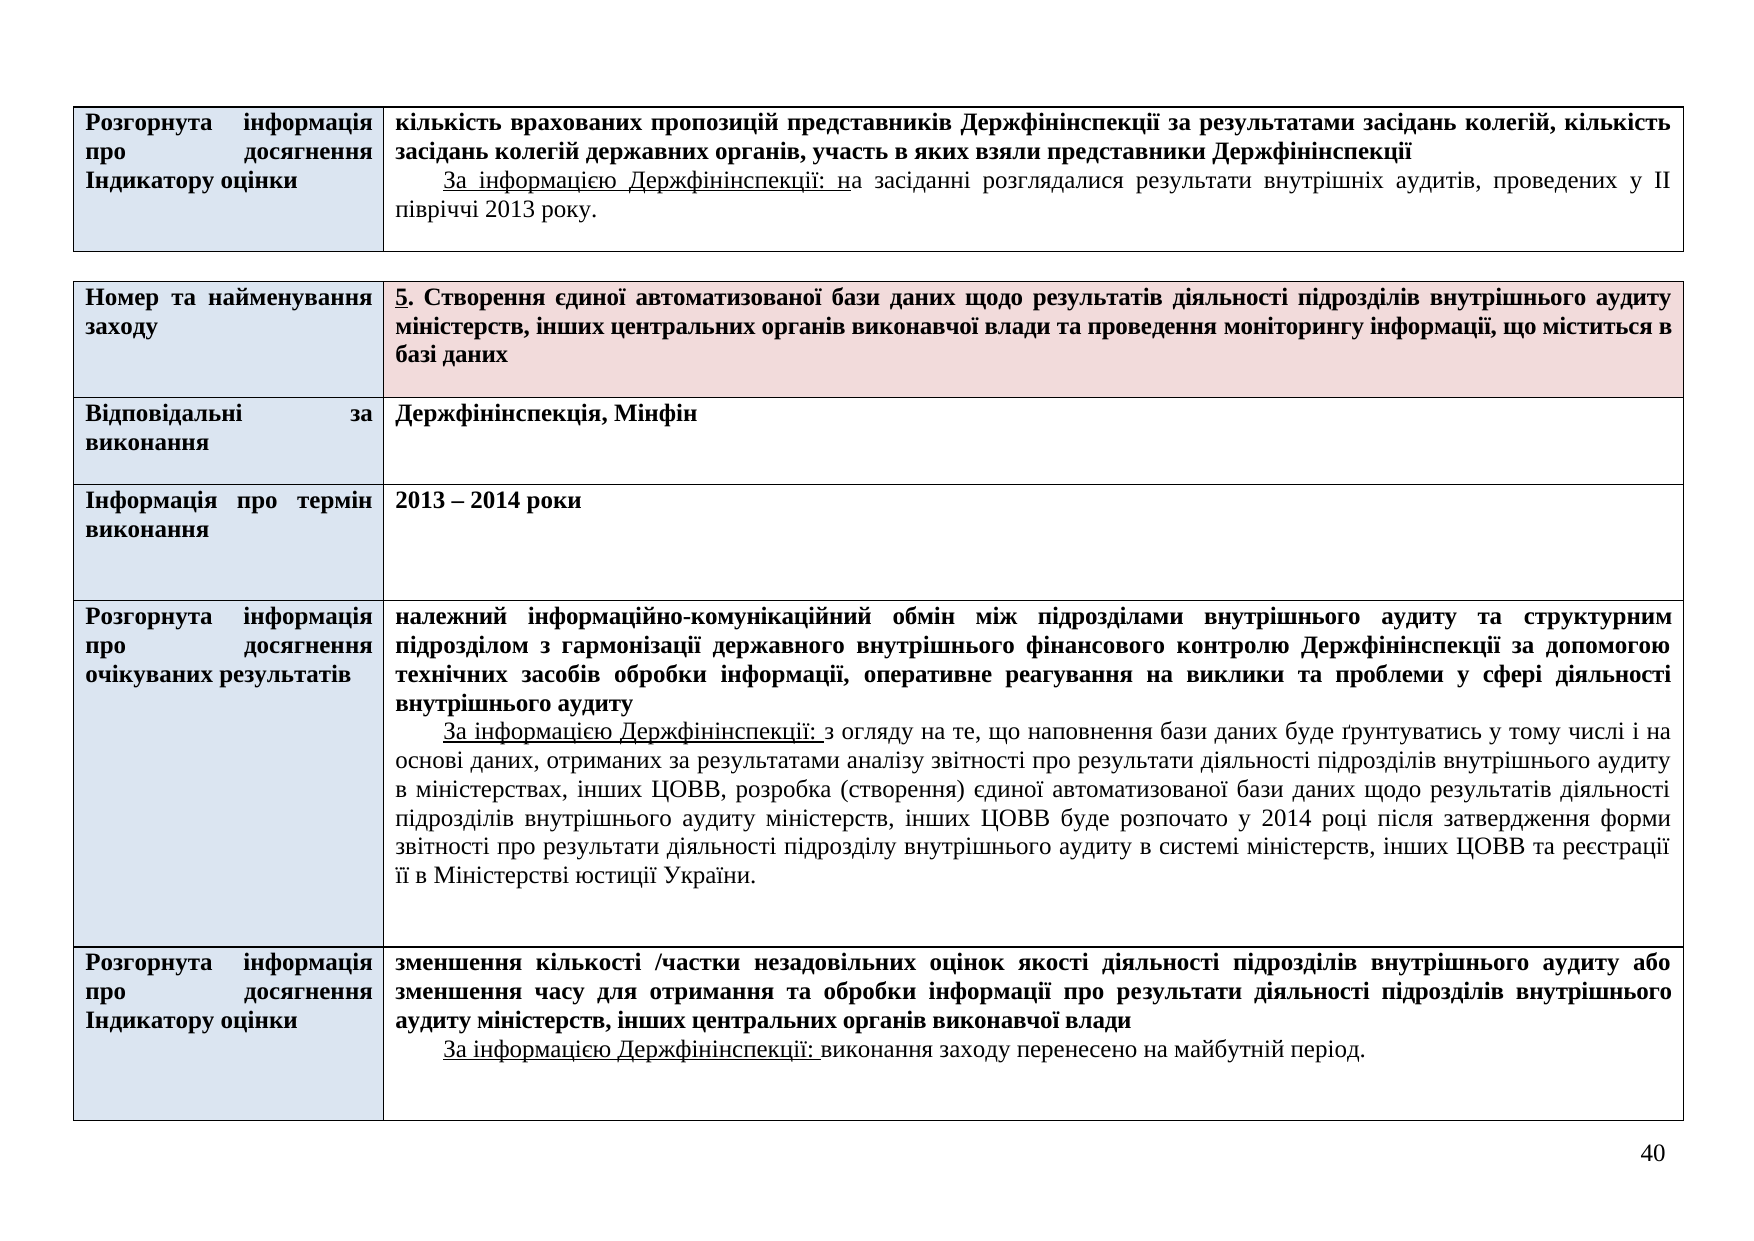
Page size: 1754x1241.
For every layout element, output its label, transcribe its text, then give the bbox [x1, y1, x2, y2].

table_cell належний інформаційно-комунікаційний обмін між підрозділами внутрішнього аудиту та структурним підрозділом з гармонізації державного внутрішнього фінансового контролю Держфінінспекції за допомогою технічних засобів обробки інформації, оперативне реагування на виклики та проблеми у сфері діяльності внутрішнього аудиту За інформацією Держфінінспекції: з огляду на те, що наповнення бази даних буде ґрунтуватись у тому числі і на основі даних, отриманих за результатами аналізу звітності про результати діяльності підрозділів внутрішнього аудиту в міністерствах, інших ЦОВВ, розробка (створення) єдиної автоматизованої бази даних щодо результатів діяльності підрозділів внутрішнього аудиту міністерств, інших ЦОВВ буде розпочато у 2014 році після затвердження форми звітності про результати діяльності підрозділу внутрішнього аудиту в системі міністерств, інших ЦОВВ та реєстрації її в Міністерстві юстиції України. [384, 601, 1683, 946]
table_cell зменшення кількості /частки незадовільних оцінок якості діяльності підрозділів внутрішнього аудиту або зменшення часу для отримання та обробки інформації про результати діяльності підрозділів внутрішнього аудиту міністерств, інших центральних органів виконавчої влади За інформацією Держфінінспекції: виконання заходу перенесено на майбутній період. [384, 948, 1683, 1120]
table_cell Інформація про термін виконання [74, 485, 383, 600]
table_cell 2013 – 2014 роки [384, 485, 1683, 600]
table_header Номер та найменування заходу [74, 282, 383, 397]
table_cell Розгорнута інформація про досягнення Індикатору оцінки [74, 108, 383, 251]
table_cell Розгорнута інформація про досягнення Індикатору оцінки [74, 948, 383, 1120]
table_cell Відповідальні за виконання [74, 398, 383, 484]
table_cell Держфінінспекція, Мінфін [384, 398, 1683, 484]
table_cell кількість врахованих пропозицій представників Держфінінспекції за результатами засідань колегій, кількість засідань колегій державних органів, участь в яких взяли представники Держфінінспекції За інформацією Держфінінспекції: на засіданні розглядалися результати внутрішніх аудитів, проведених у ІІ півріччі 2013 року. [384, 108, 1683, 251]
table_header 5. Створення єдиної автоматизованої бази даних щодо результатів діяльності підрозділів внутрішнього аудиту міністерств, інших центральних органів виконавчої влади та проведення моніторингу інформації, що міститься в базі даних [384, 282, 1683, 397]
table_cell Розгорнута інформація про досягнення очікуваних результатів [74, 601, 383, 946]
